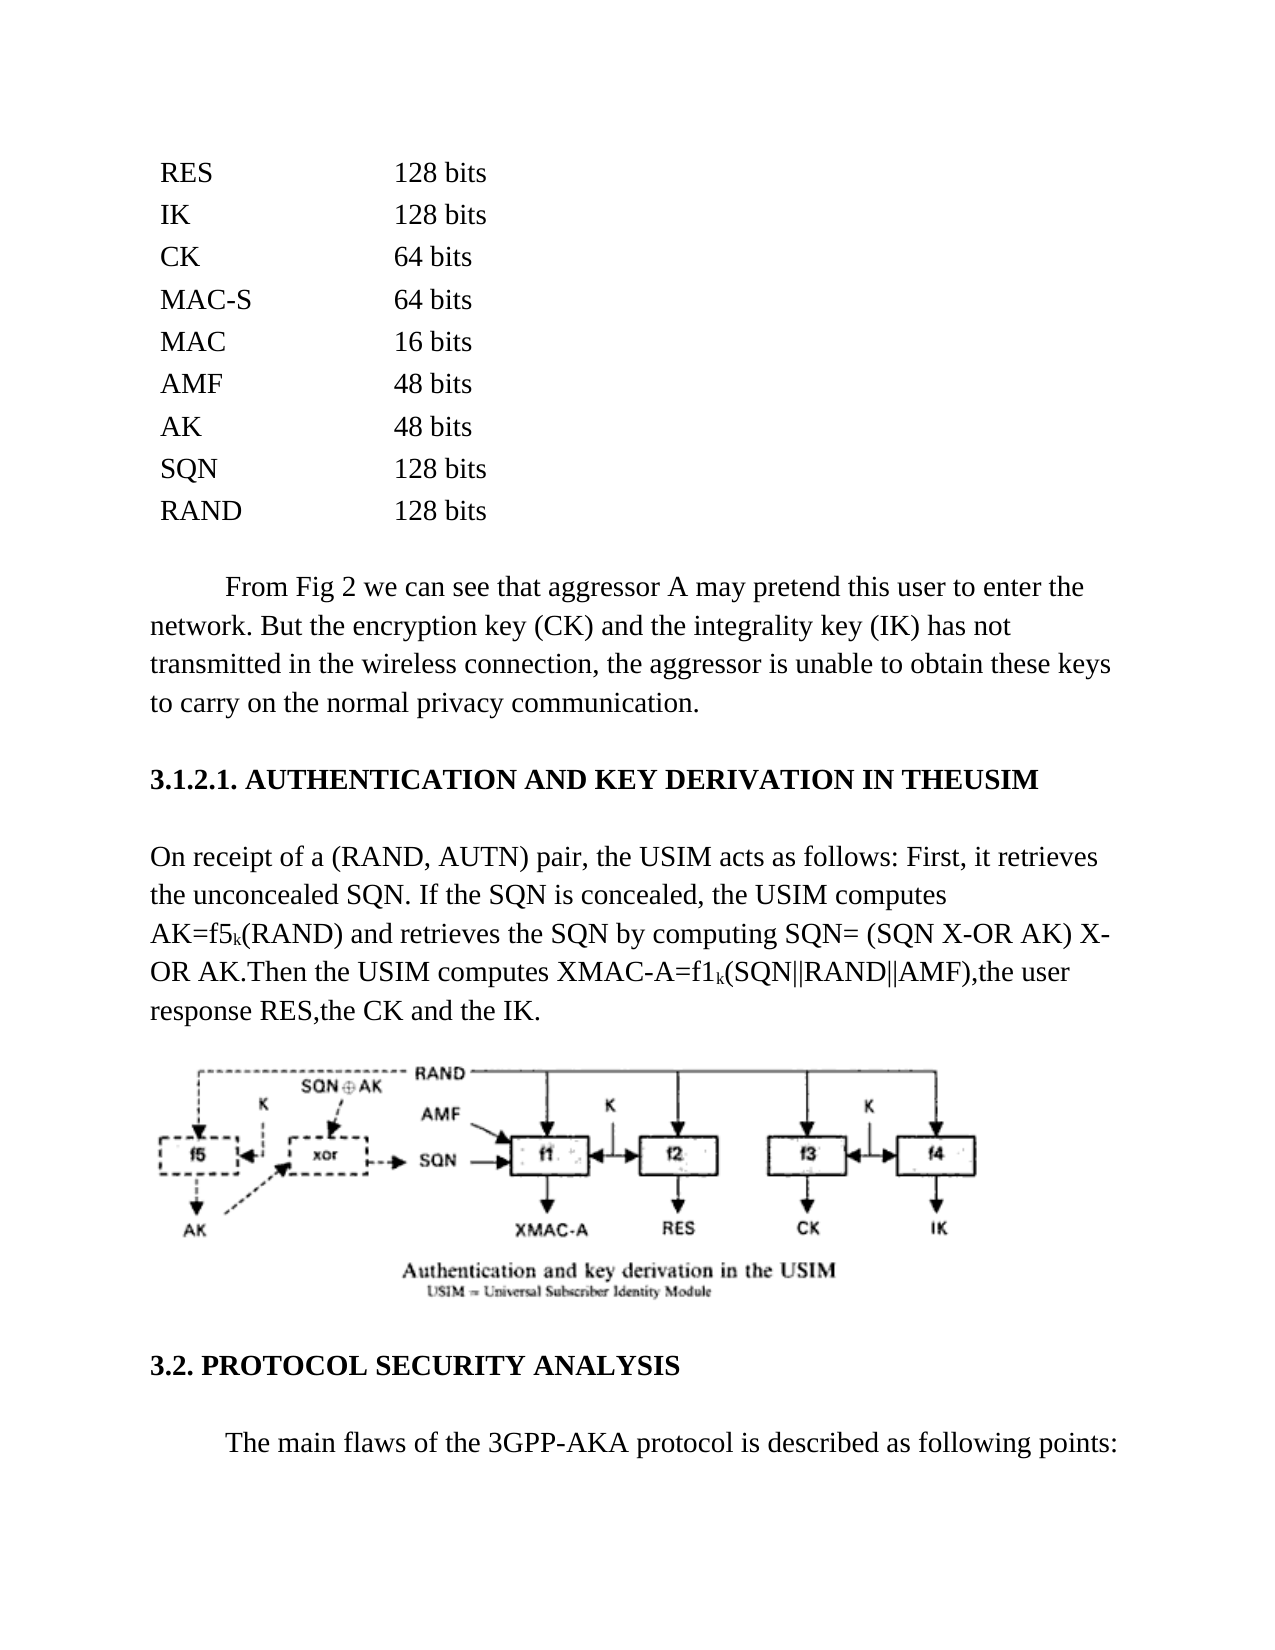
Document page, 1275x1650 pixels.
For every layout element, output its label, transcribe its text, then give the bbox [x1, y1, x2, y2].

table_cell IK [149, 192, 382, 234]
text 3.1.2.1. AUTHENTICATION AND KEY DERIVATION IN THEUSIM [150, 762, 1125, 795]
text 3.2. PROTOCOL SECURITY ANALYSIS [150, 1348, 1125, 1382]
table_cell RES [149, 150, 382, 192]
table_cell 48 bits [382, 404, 513, 446]
table_cell MAC-S [149, 277, 382, 319]
table_cell 128 bits [382, 192, 513, 234]
text On receipt of a (RAND, AUTN) pair, the USIM acts as follows: First, it retrieves the unconcealed SQN. If the SQN is concealed, the USIM computes AK=f5k(RAND) and retrieves the SQN by computing SQN= (SQN X-OR AK) X-OR AK.Then the USIM computes XMAC-A=f1k(SQN||RAND||AMF),the user response RES,the CK and the IK. [150, 839, 1125, 1027]
table_cell CK [149, 235, 382, 277]
table_cell 64 bits [382, 235, 513, 277]
table_cell 48 bits [382, 361, 513, 404]
table_cell 16 bits [382, 319, 513, 361]
table_cell MAC [149, 319, 382, 361]
picture [150, 1031, 1005, 1344]
table_cell 128 bits [382, 150, 513, 192]
table_cell AK [149, 404, 382, 446]
table_cell RAND [149, 488, 382, 531]
text From Fig 2 we can see that aggressor A may pretend this user to enter the network. But the encryption key (CK) and the integrality key (IK) has not transmitted in the wireless connection, the aggressor is unable to obtain these keys to carry on the normal privacy communication. [150, 569, 1125, 718]
table_cell 64 bits [382, 277, 513, 319]
table_cell SQN [149, 446, 382, 488]
table_cell AMF [149, 361, 382, 404]
text The main flaws of the 3GPP-AKA protocol is described as following points: [150, 1425, 1125, 1459]
table_cell 128 bits [382, 488, 513, 531]
table_cell 128 bits [382, 446, 513, 488]
